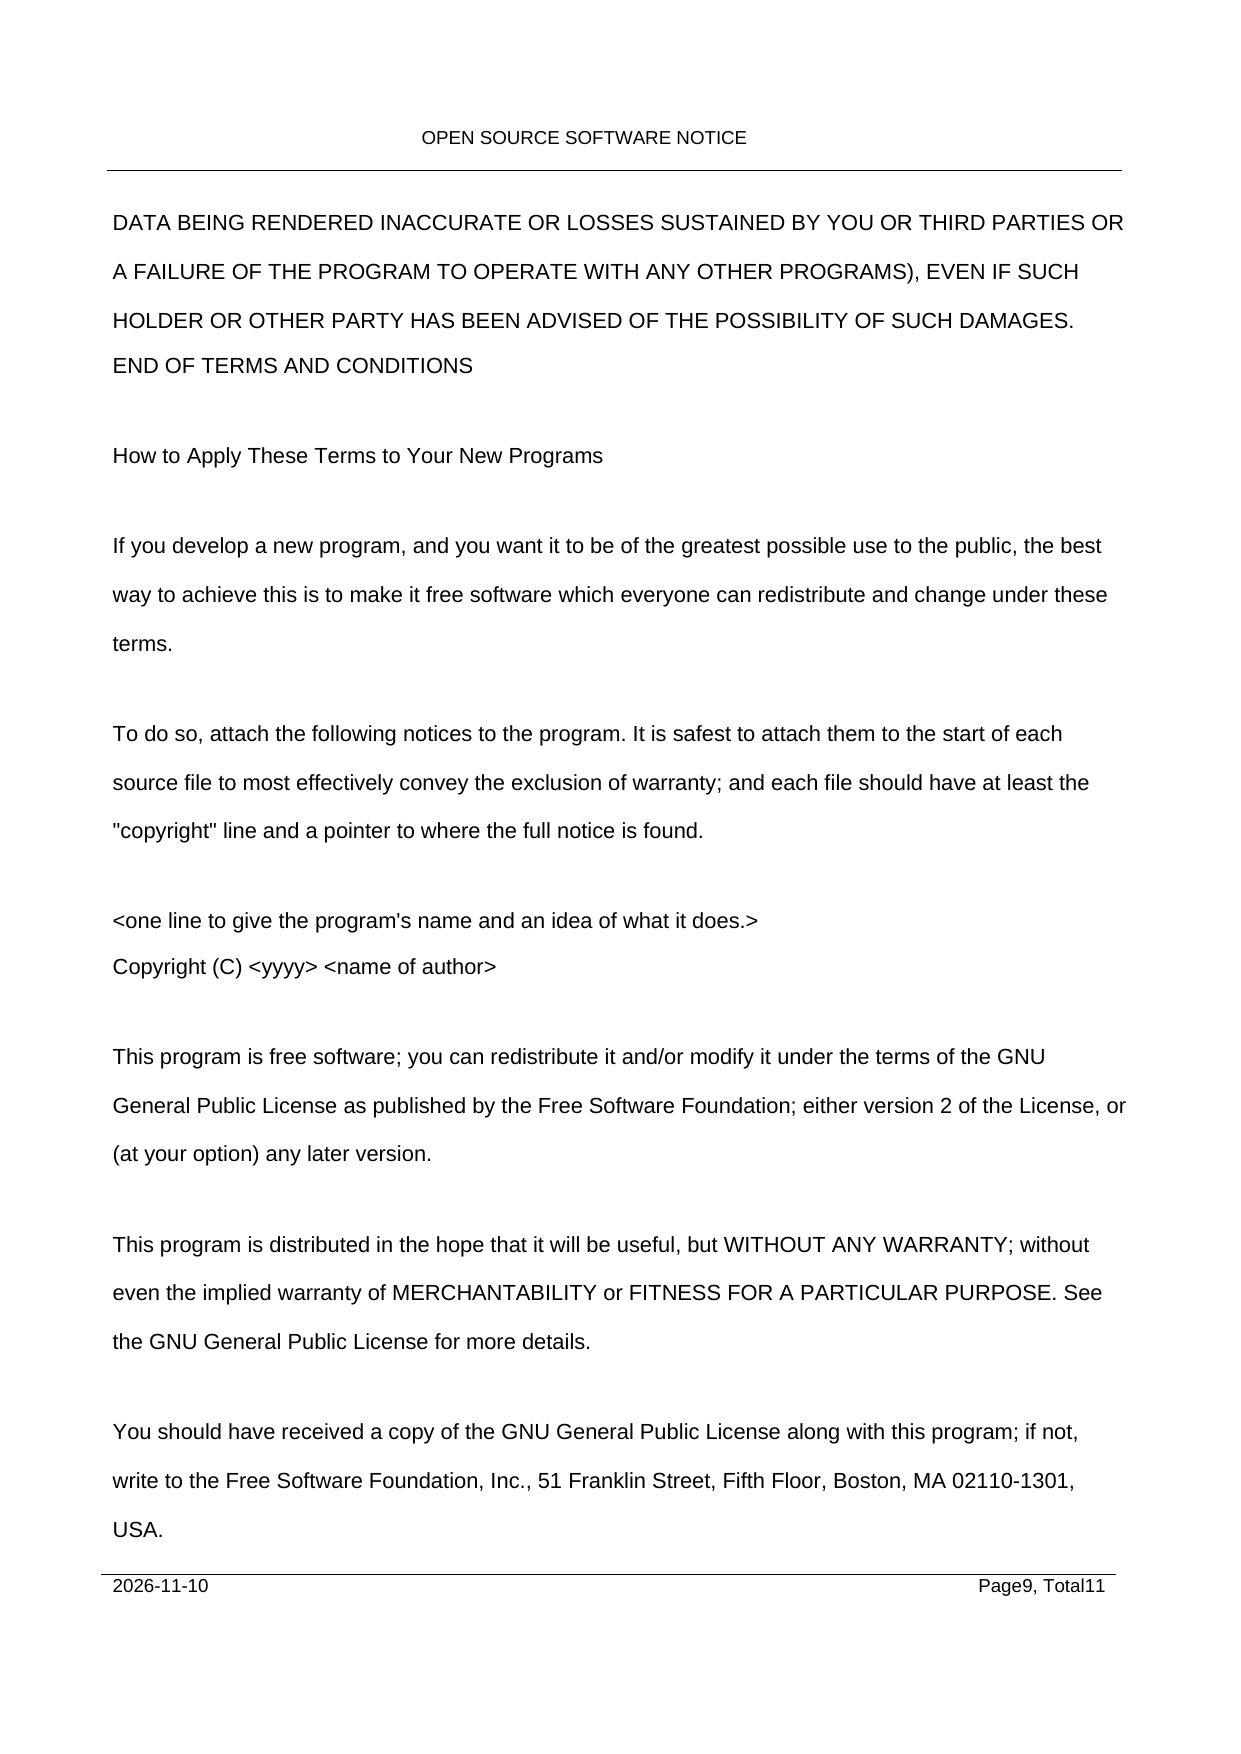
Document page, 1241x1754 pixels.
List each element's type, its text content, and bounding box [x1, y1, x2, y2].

text <one line to give the program's name and an idea of what it does.> [112, 905, 1128, 937]
text Copyright (C) <yyyy> <name of author> [112, 950, 1128, 982]
text If you develop a new program, and you want it to be of the greatest possible use to the public, the best way to achieve this is to make it free software which everyone can redistribute and change under these terms. [112, 529, 1128, 659]
text This program is free software; you can redistribute it and/or modify it under the terms of the GNU General Public License as published by the Free Software Foundation; either version 2 of the License, or (at your option) any later version. [112, 1040, 1128, 1170]
text How to Apply These Terms to Your New Programs [112, 439, 1128, 472]
text END OF TERMS AND CONDITIONS [112, 349, 1128, 381]
text To do so, attach the following notices to the program. It is safest to attach them to the start of each source file to most effectively convey the exclusion of warranty; and each file should have at least the "copyright" line and a pointer to where the full notice is found. [112, 717, 1128, 847]
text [112, 206, 1128, 336]
text You should have received a copy of the GNU General Public License along with this program; if not, write to the Free Software Foundation, Inc., 51 Franklin Street, Fifth Floor, Boston, MA 02110-1301, USA. [112, 1416, 1128, 1546]
text This program is distributed in the hope that it will be useful, but WITHOUT ANY WARRANTY; without even the implied warranty of MERCHANTABILITY or FITNESS FOR A PARTICULAR PURPOSE. See the GNU General Public License for more details. [112, 1228, 1128, 1358]
